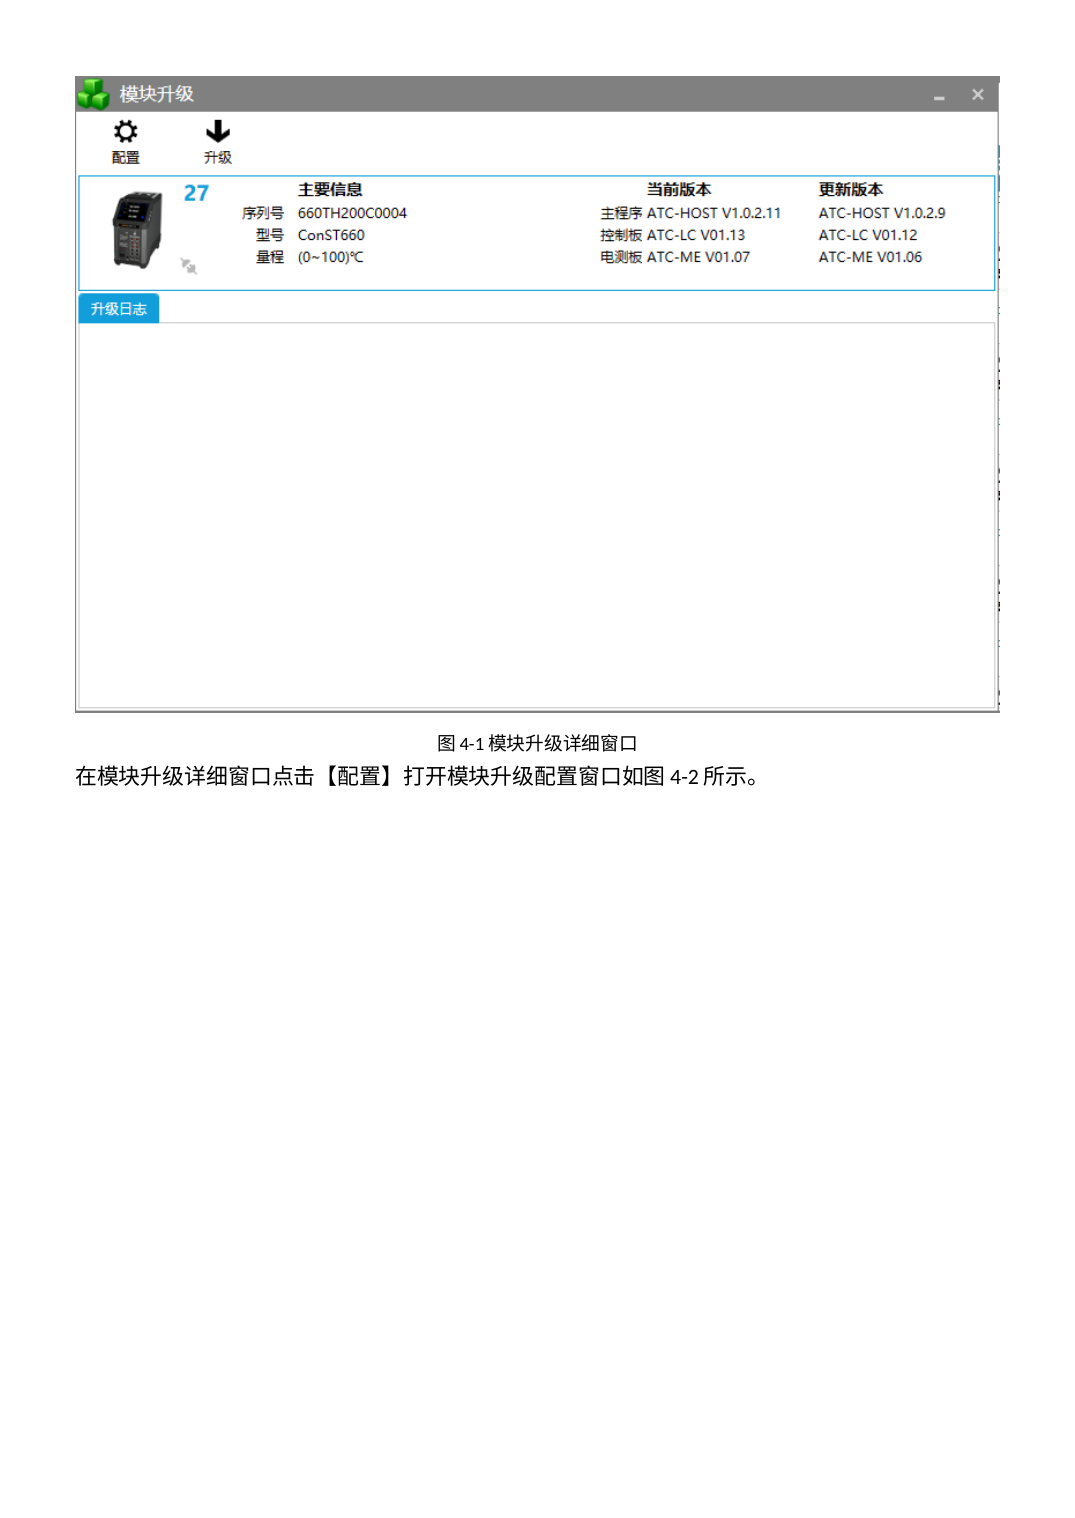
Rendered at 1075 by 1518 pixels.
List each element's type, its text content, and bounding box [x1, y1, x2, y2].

text 图4-1模块升级详细窗口 [75, 726, 1000, 759]
picture [75, 76, 1000, 713]
text 在模块升级详细窗口点击【配置】打开模块升级配置窗口如图4-2所示。 [75, 759, 1000, 791]
